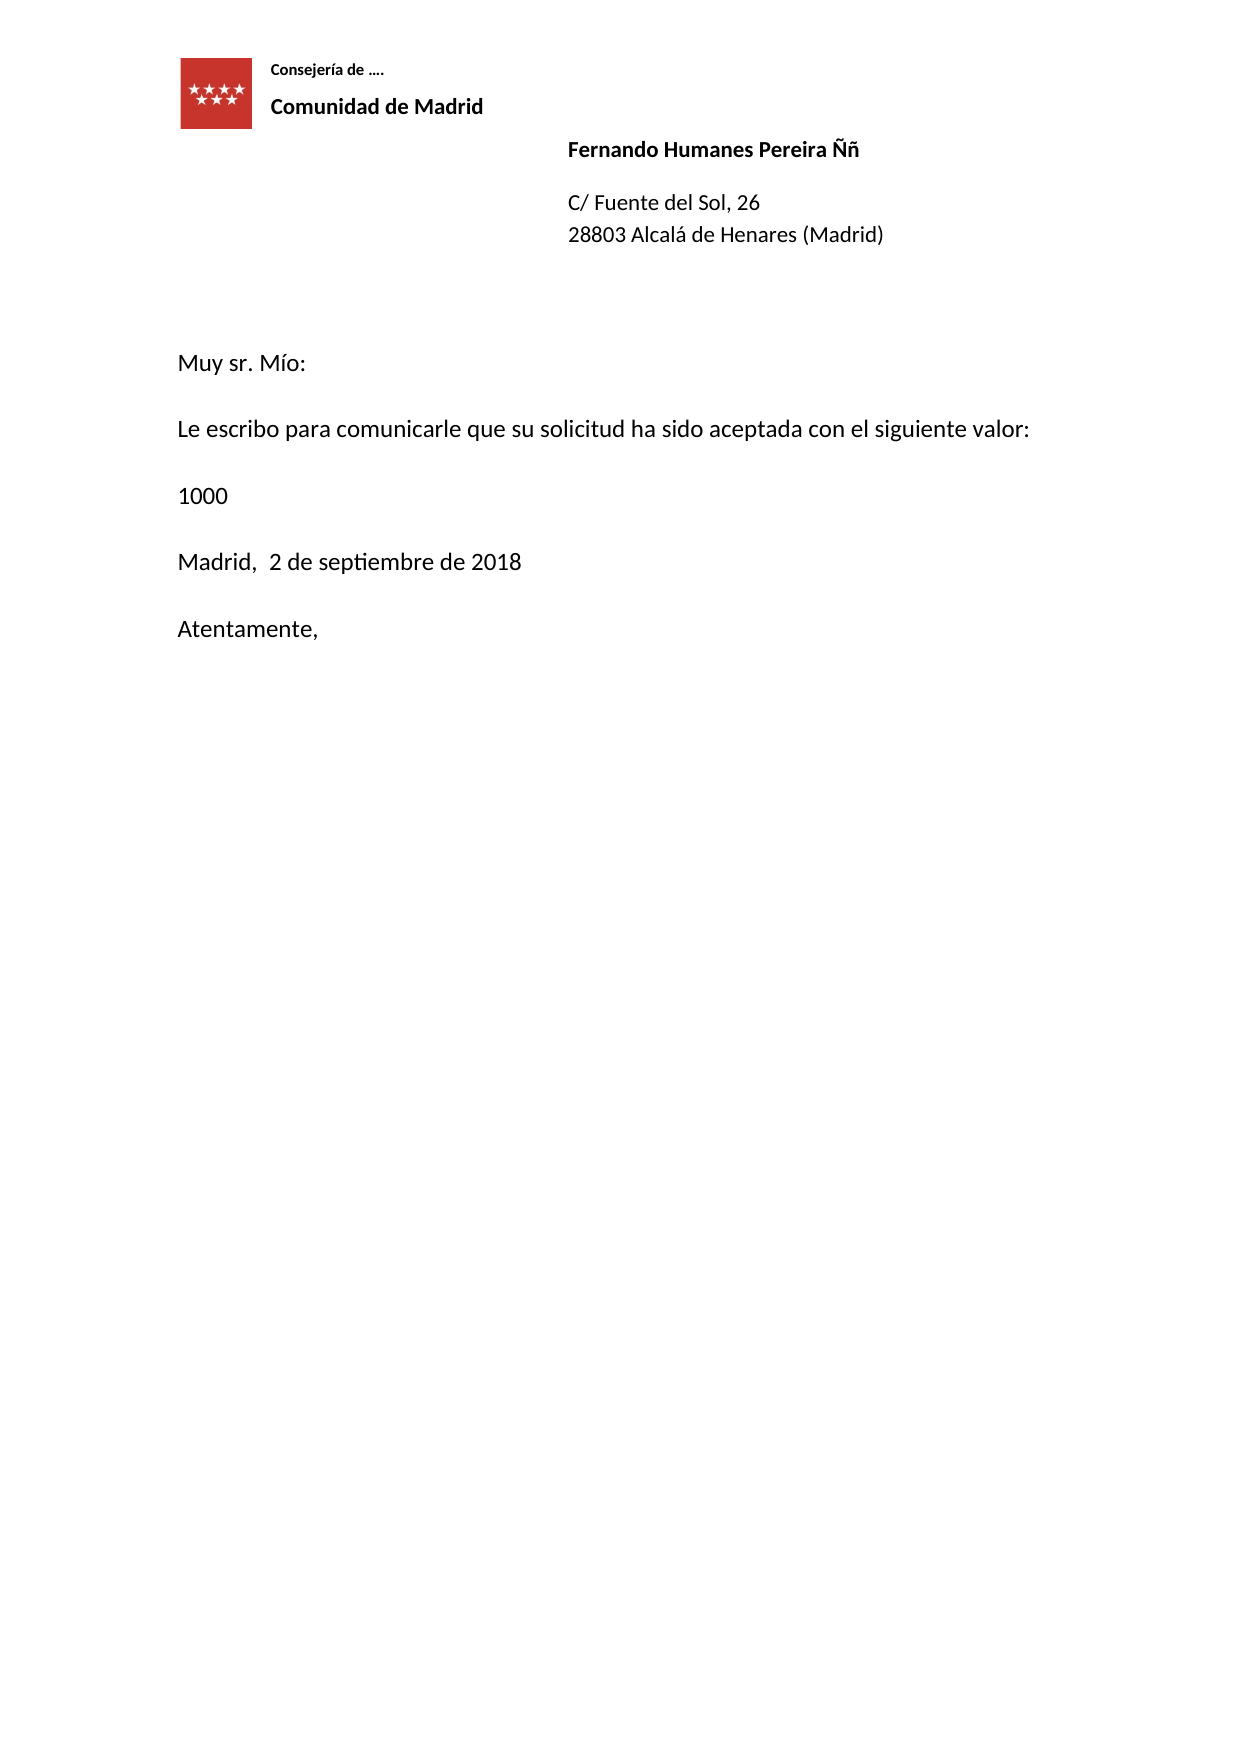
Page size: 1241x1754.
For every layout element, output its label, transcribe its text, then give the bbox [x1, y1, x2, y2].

text Muy sr. Mío: [177, 347, 1063, 377]
text 1000 [177, 480, 1063, 510]
text Consejería de …. [252, 59, 1063, 79]
text Comunidad de Madrid [252, 92, 1063, 120]
picture [180, 58, 252, 128]
text Le escribo para comunicarle que su solicitud ha sido aceptada con el siguiente valor: [177, 413, 1063, 444]
text Atentamente, [177, 613, 1063, 643]
text Madrid, 2 de septiembre de 2018 [177, 546, 1063, 577]
